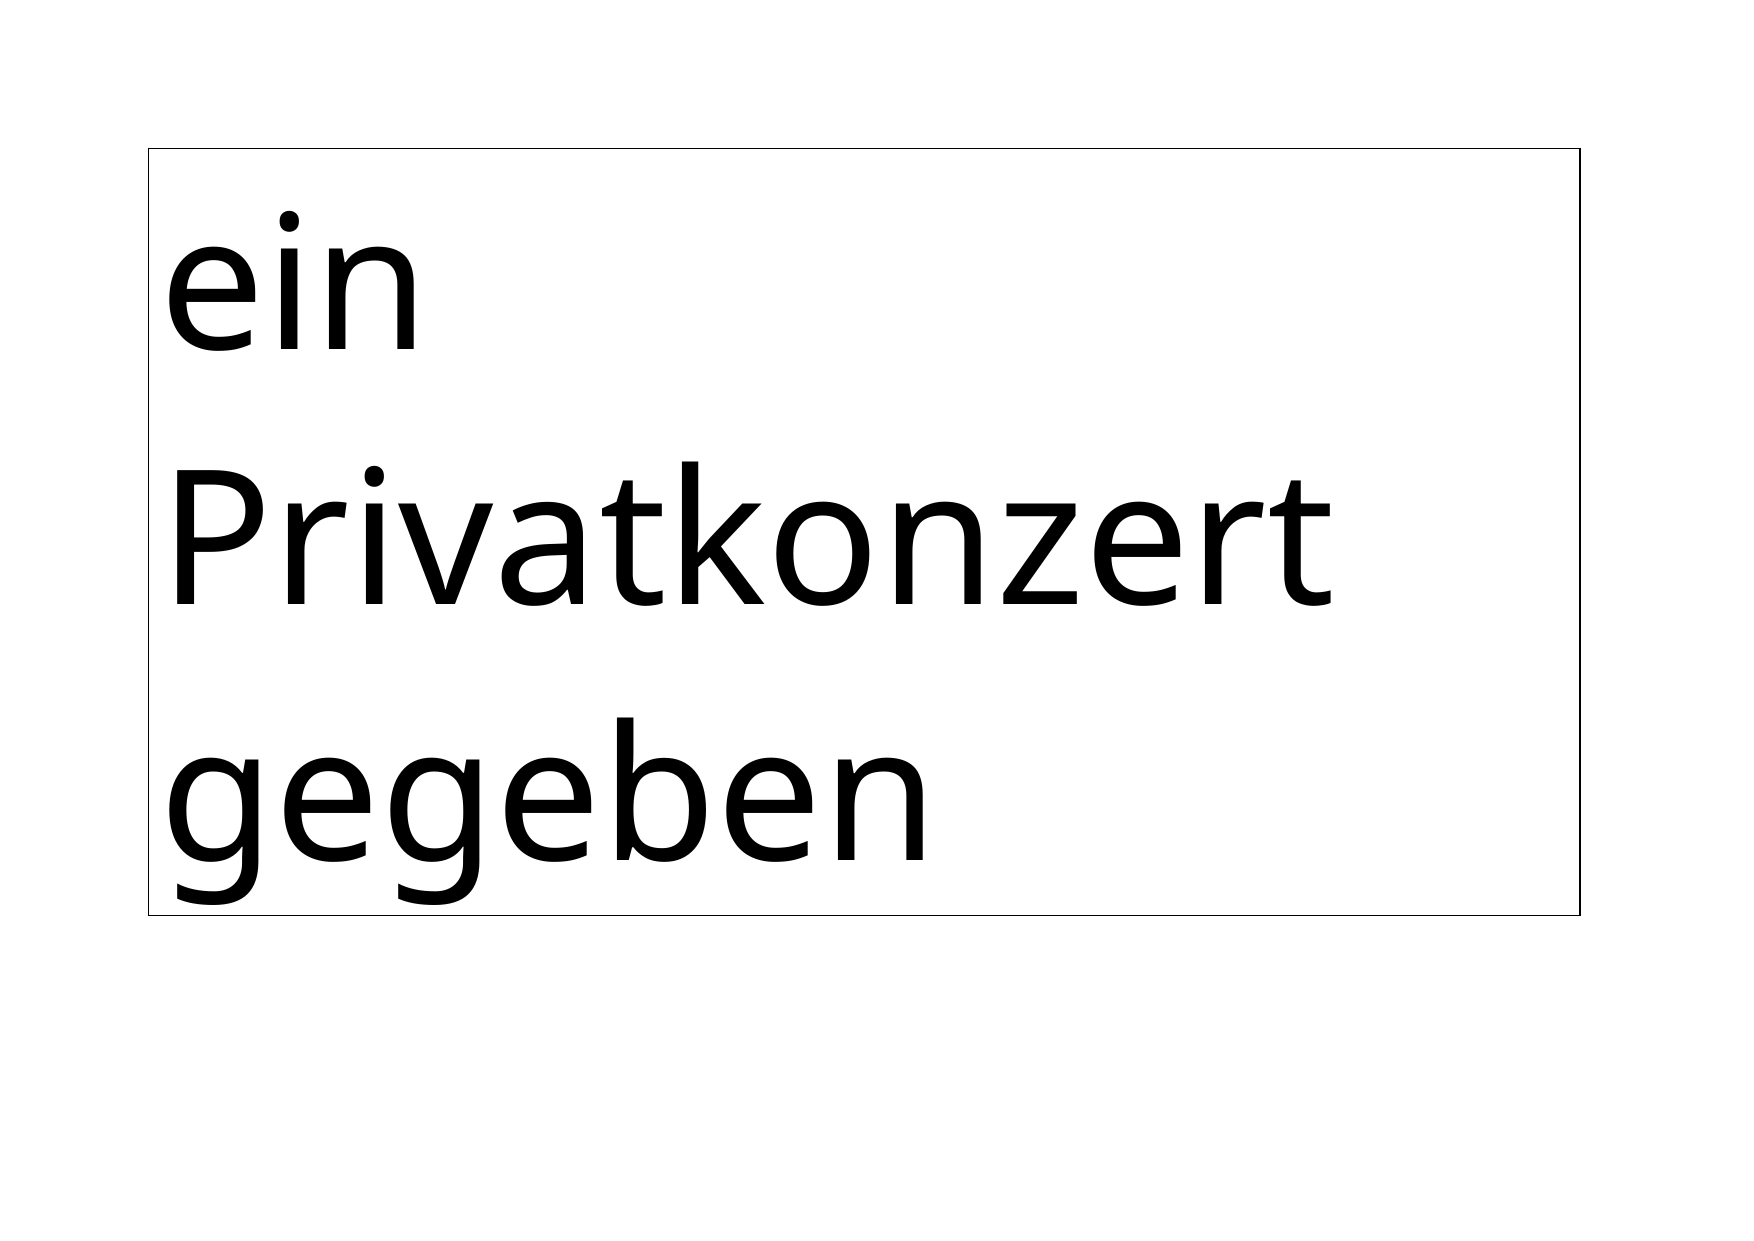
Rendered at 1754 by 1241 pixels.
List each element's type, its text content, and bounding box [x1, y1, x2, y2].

table_cell ein Privatkonzert gegeben [149, 149, 1579, 915]
